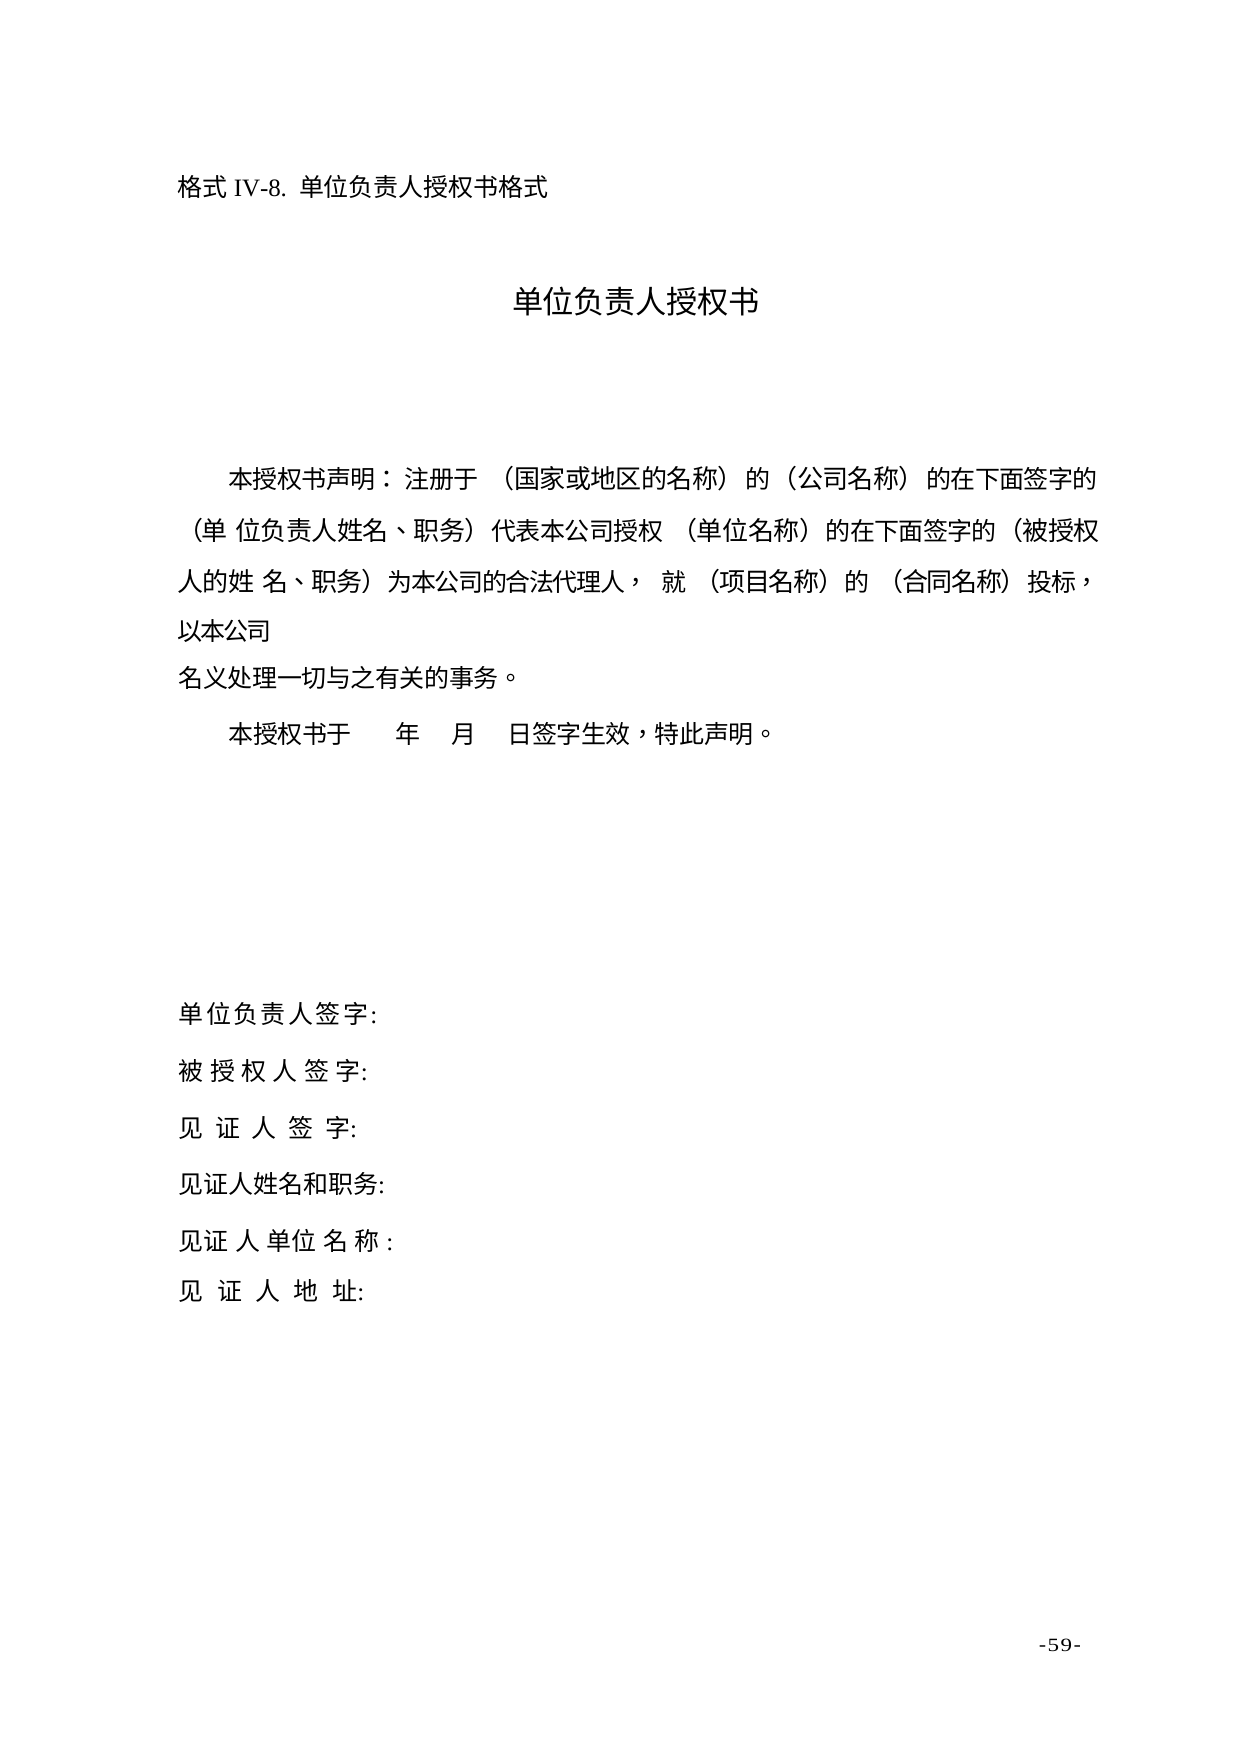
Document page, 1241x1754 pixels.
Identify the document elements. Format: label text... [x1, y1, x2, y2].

text 单位负责人签字: [178, 996, 1100, 1030]
text 名义处理一切与之有关的事务。 [178, 663, 1100, 693]
text 见证人姓名和职务: [179, 1167, 1100, 1201]
text 见证 人 单位 名 称 : [179, 1224, 1100, 1257]
text 单位负责人授权书 [512, 283, 1100, 322]
text 被 授 权 人 签 字: [178, 1054, 1100, 1087]
text 见 证 人 签 字: [179, 1111, 1100, 1144]
text 见 证 人 地 址: [179, 1274, 1100, 1307]
text 格式 IV-8. 单位负责人授权书格式 [177, 172, 1100, 203]
text 本授权书于 年 月 日签字生效，特此声明。 [228, 719, 1100, 750]
text 本授权书声明： 注册于 （国家或地区的名称）的（公司名称）的在下面签字的（单 位负责人姓名、职务）代表本公司授权 （单位名称）的在下面签字的（被授权人的姓 名、职务）为本公司的合法代理人， 就 （项目名称）的 （合同名称）投标， 以本公司 [177, 461, 1100, 648]
